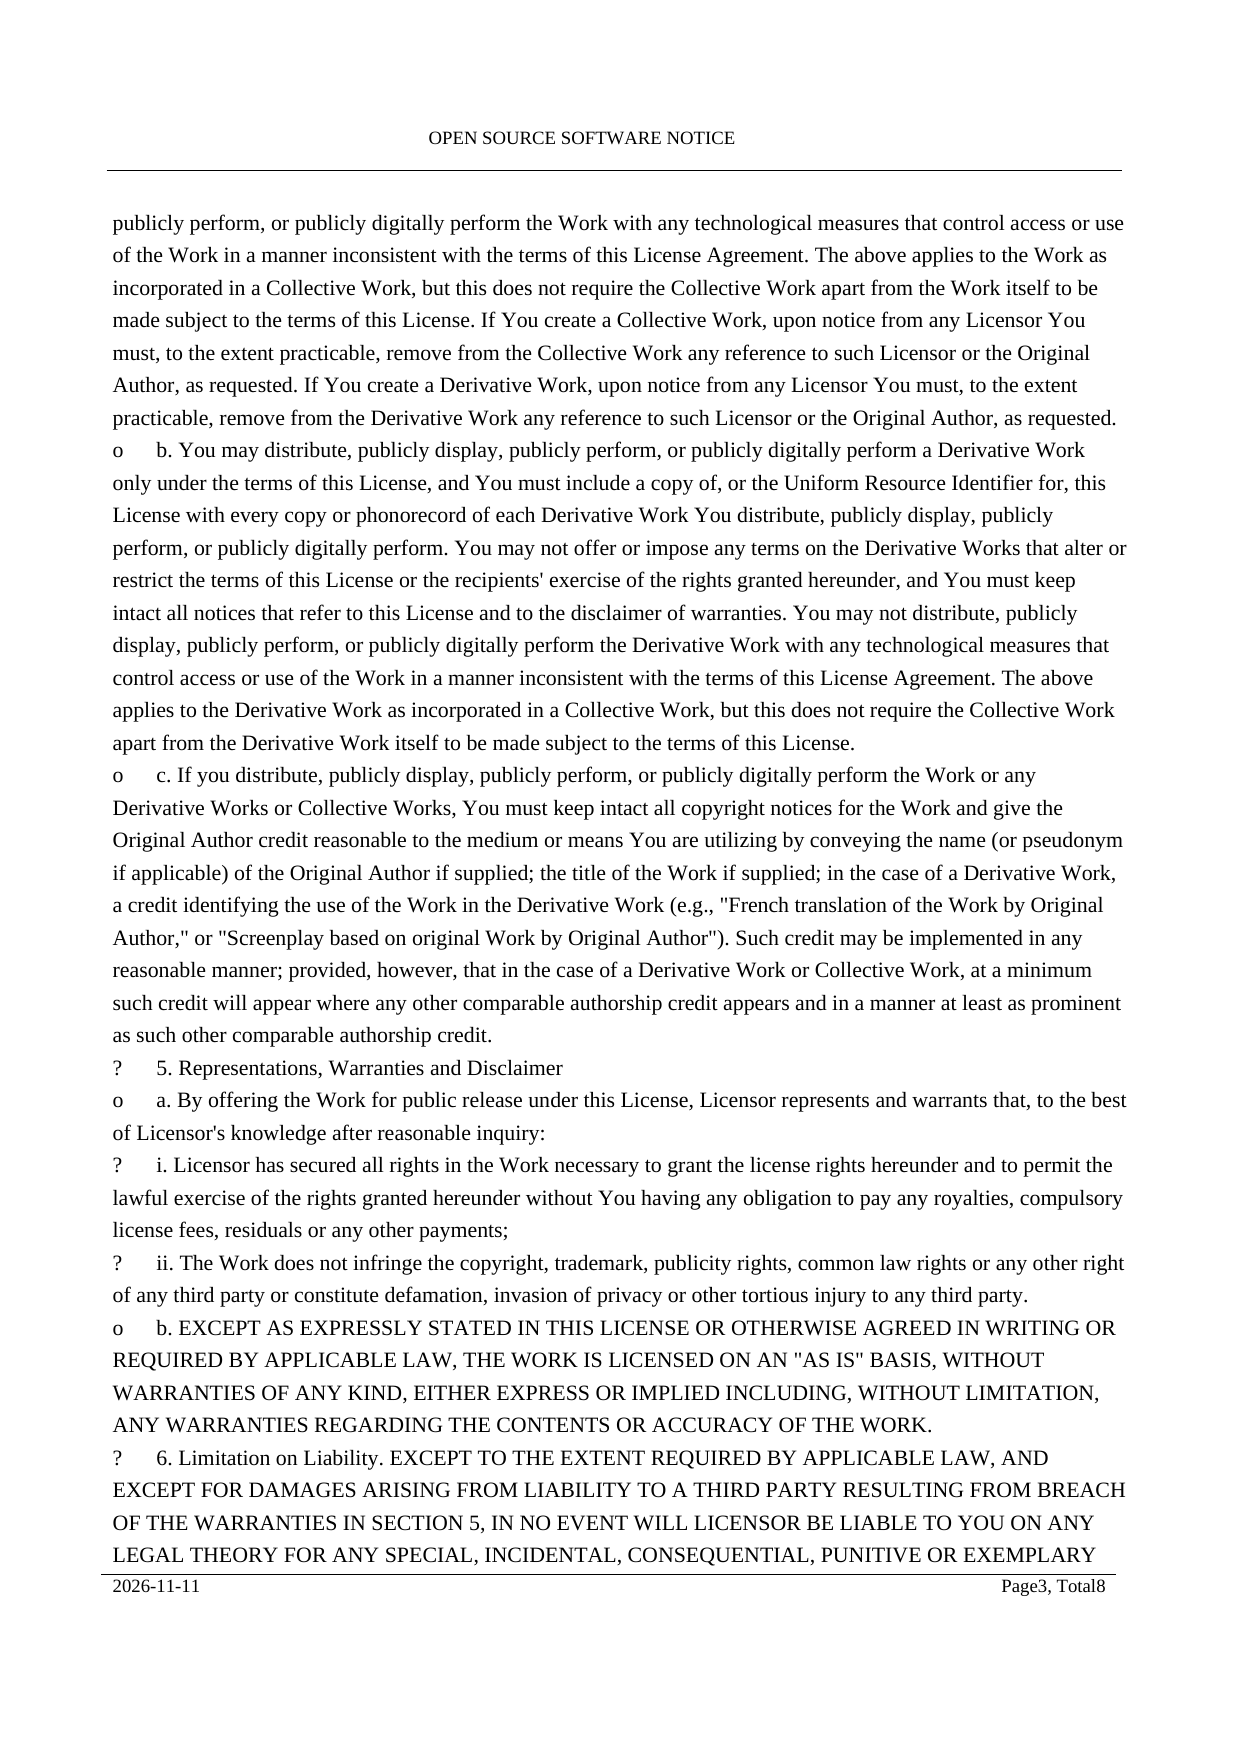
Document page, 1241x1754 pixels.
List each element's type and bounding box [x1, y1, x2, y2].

text [112, 206, 1128, 1571]
